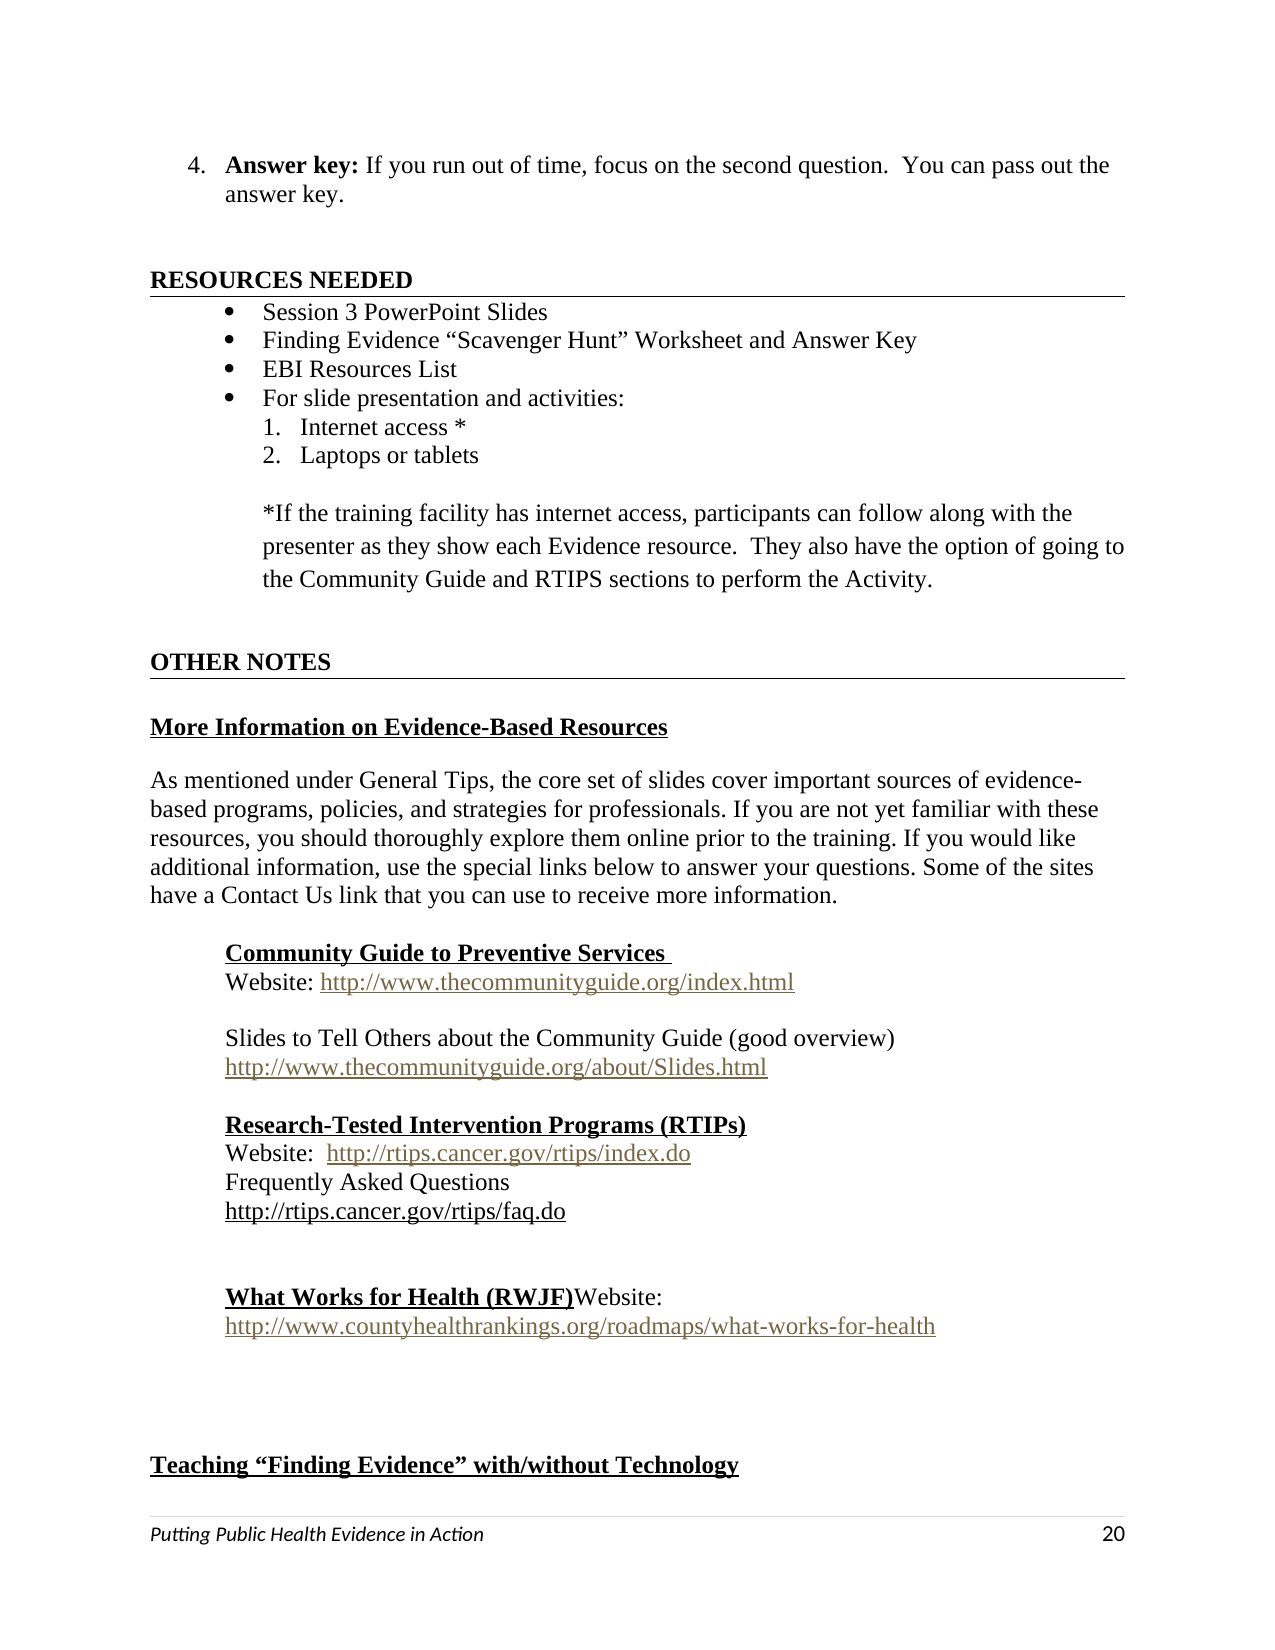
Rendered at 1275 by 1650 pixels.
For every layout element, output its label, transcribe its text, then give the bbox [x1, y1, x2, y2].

list EBI Resources List [225, 354, 1125, 383]
list Laptops or tablets [262, 441, 1125, 498]
text What Works for Health (RWJF)Website: http://www.countyhealthrankings.org/roadmaps/what-works-for-health [225, 1282, 1125, 1340]
text Frequently Asked Questions [225, 1167, 1125, 1196]
text Teaching “Finding Evidence” with/without Technology [150, 1450, 1125, 1479]
text Community Guide to Preventive Services [225, 938, 1125, 967]
text Website: http://rtips.cancer.gov/rtips/index.do [225, 1138, 1125, 1167]
list Finding Evidence “Scavenger Hunt” Worksheet and Answer Key [225, 326, 1125, 354]
text Slides to Tell Others about the Community Guide (good overview) [225, 1023, 1125, 1052]
text As mentioned under General Tips, the core set of slides cover important sources of evidence- based programs, policies, and strategies for professionals. If you are not yet familiar with these resources, you should thoroughly explore them online prior to the training. If you would like additional information, use the special links below to answer your questions. Some of the sites have a Contact Us link that you can use to receive more information. [150, 766, 1125, 909]
list For slide presentation and activities: [225, 383, 1125, 412]
text Website: http://www.thecommunityguide.org/index.html [225, 967, 1125, 1023]
text OTHER NOTES [150, 647, 1125, 678]
text *If the training facility has internet access, participants can follow along with the presenter as they show each Evidence resource. They also have the option of going to the Community Guide and RTIPS sections to perform the Activity. [262, 498, 1125, 593]
text http://www.thecommunityguide.org/about/Slides.html [225, 1052, 1125, 1081]
list Session 3 PowerPoint Slides [225, 297, 1125, 326]
list Internet access * [262, 412, 1125, 441]
list Answer key: If you run out of time, focus on the second question. You can pass out the answer key. [187, 150, 1125, 207]
text More Information on Evidence-Based Resources [150, 712, 1125, 740]
text Research-Tested Intervention Programs (RTIPs) [225, 1110, 1125, 1138]
text RESOURCES NEEDED [150, 265, 1125, 296]
text http://rtips.cancer.gov/rtips/faq.do [225, 1196, 1125, 1225]
